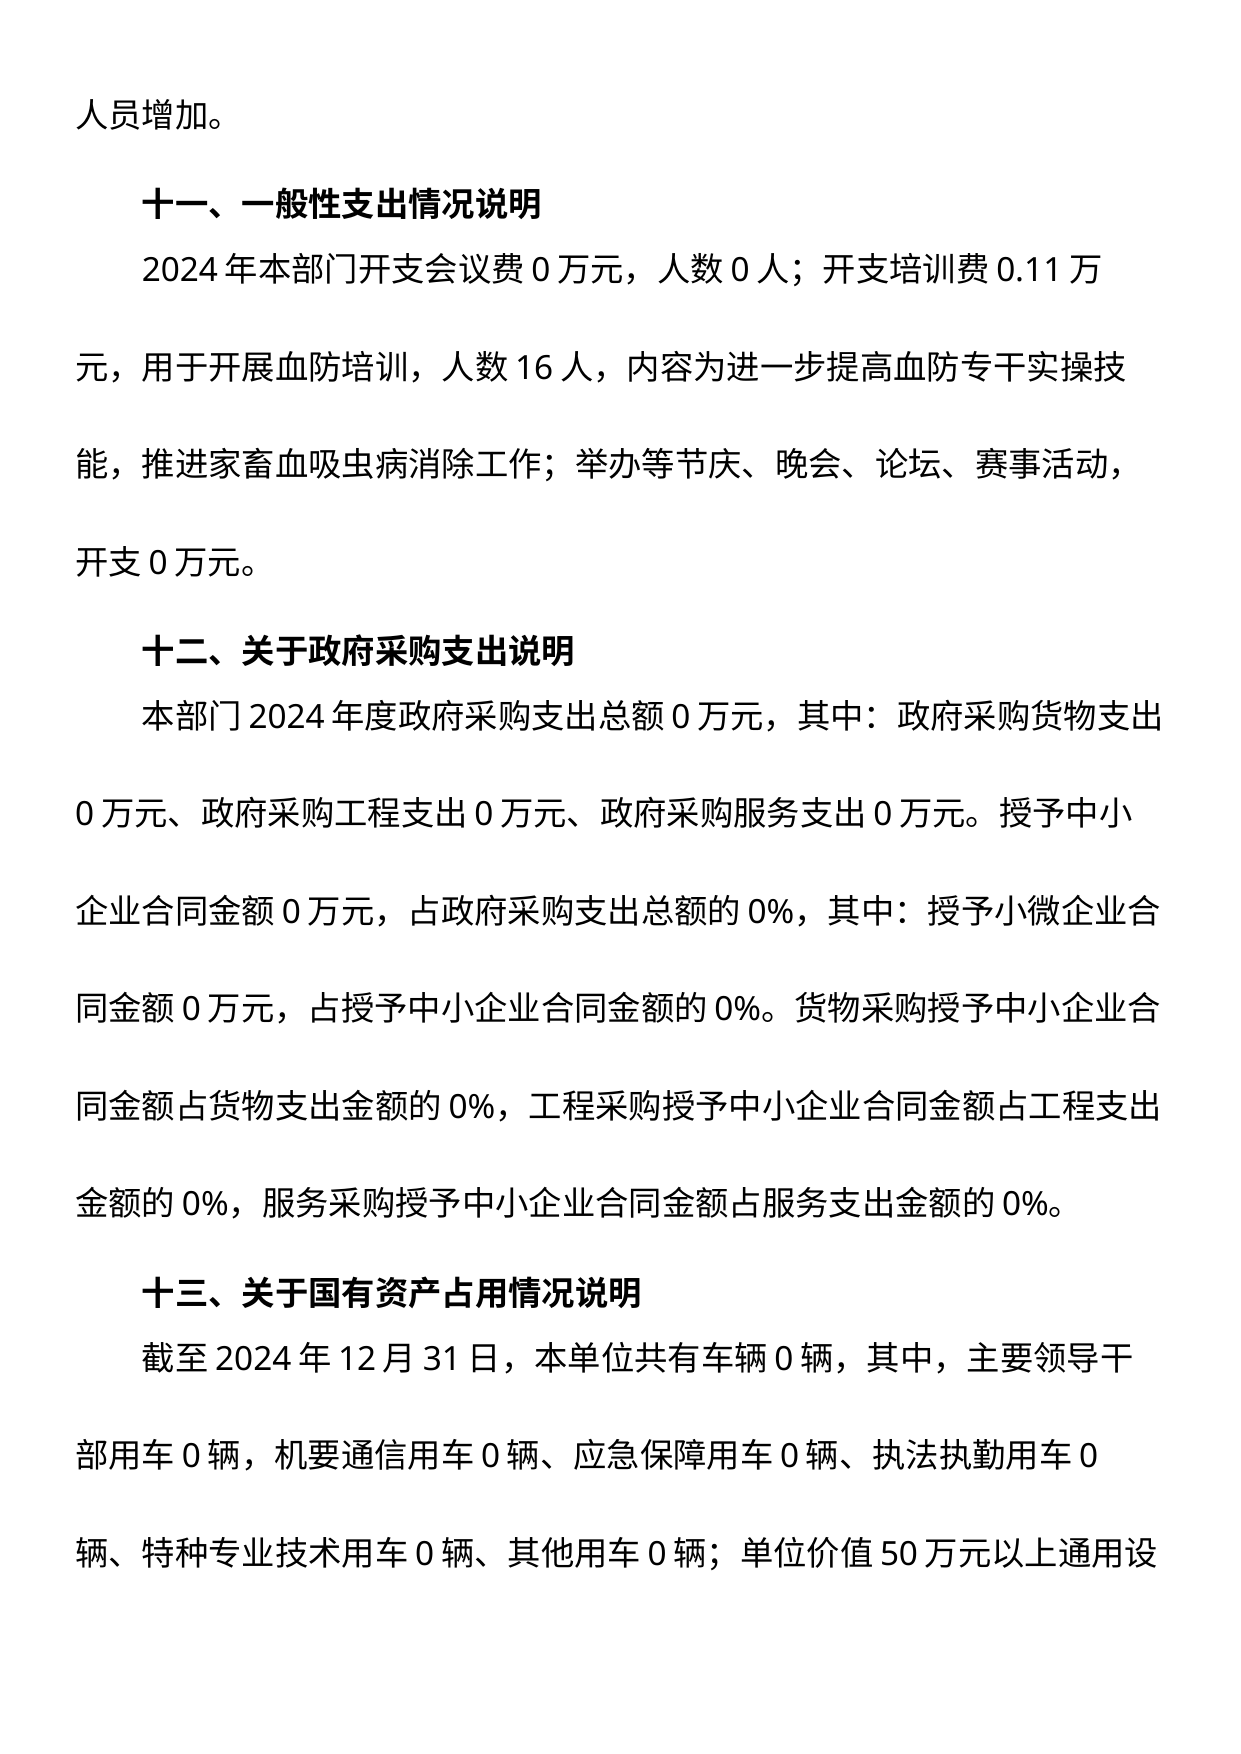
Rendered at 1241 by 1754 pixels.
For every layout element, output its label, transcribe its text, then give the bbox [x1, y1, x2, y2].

text 十三、关于国有资产占用情况说明 [75, 1258, 1165, 1323]
text 本部门2024年度政府采购支出总额0万元，其中：政府采购货物支出0万元、政府采购工程支出0万元、政府采购服务支出0万元。授予中小企业合同金额0万元，占政府采购支出总额的0%，其中：授予小微企业合同金额0万元，占授予中小企业合同金额的0%。货物采购授予中小企业合同金额占货物支出金额的0%，工程采购授予中小企业合同金额占工程支出金额的0%，服务采购授予中小企业合同金额占服务支出金额的0%。 [75, 681, 1165, 1234]
text 十一、一般性支出情况说明 [75, 170, 1165, 235]
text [75, 81, 1165, 146]
text 十二、关于政府采购支出说明 [75, 616, 1165, 681]
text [75, 1323, 1165, 1583]
text 2024年本部门开支会议费0万元，人数0人；开支培训费0.11万元，用于开展血防培训，人数16人，内容为进一步提高血防专干实操技能，推进家畜血吸虫病消除工作；举办等节庆、晚会、论坛、赛事活动，开支0万元。 [75, 235, 1165, 592]
